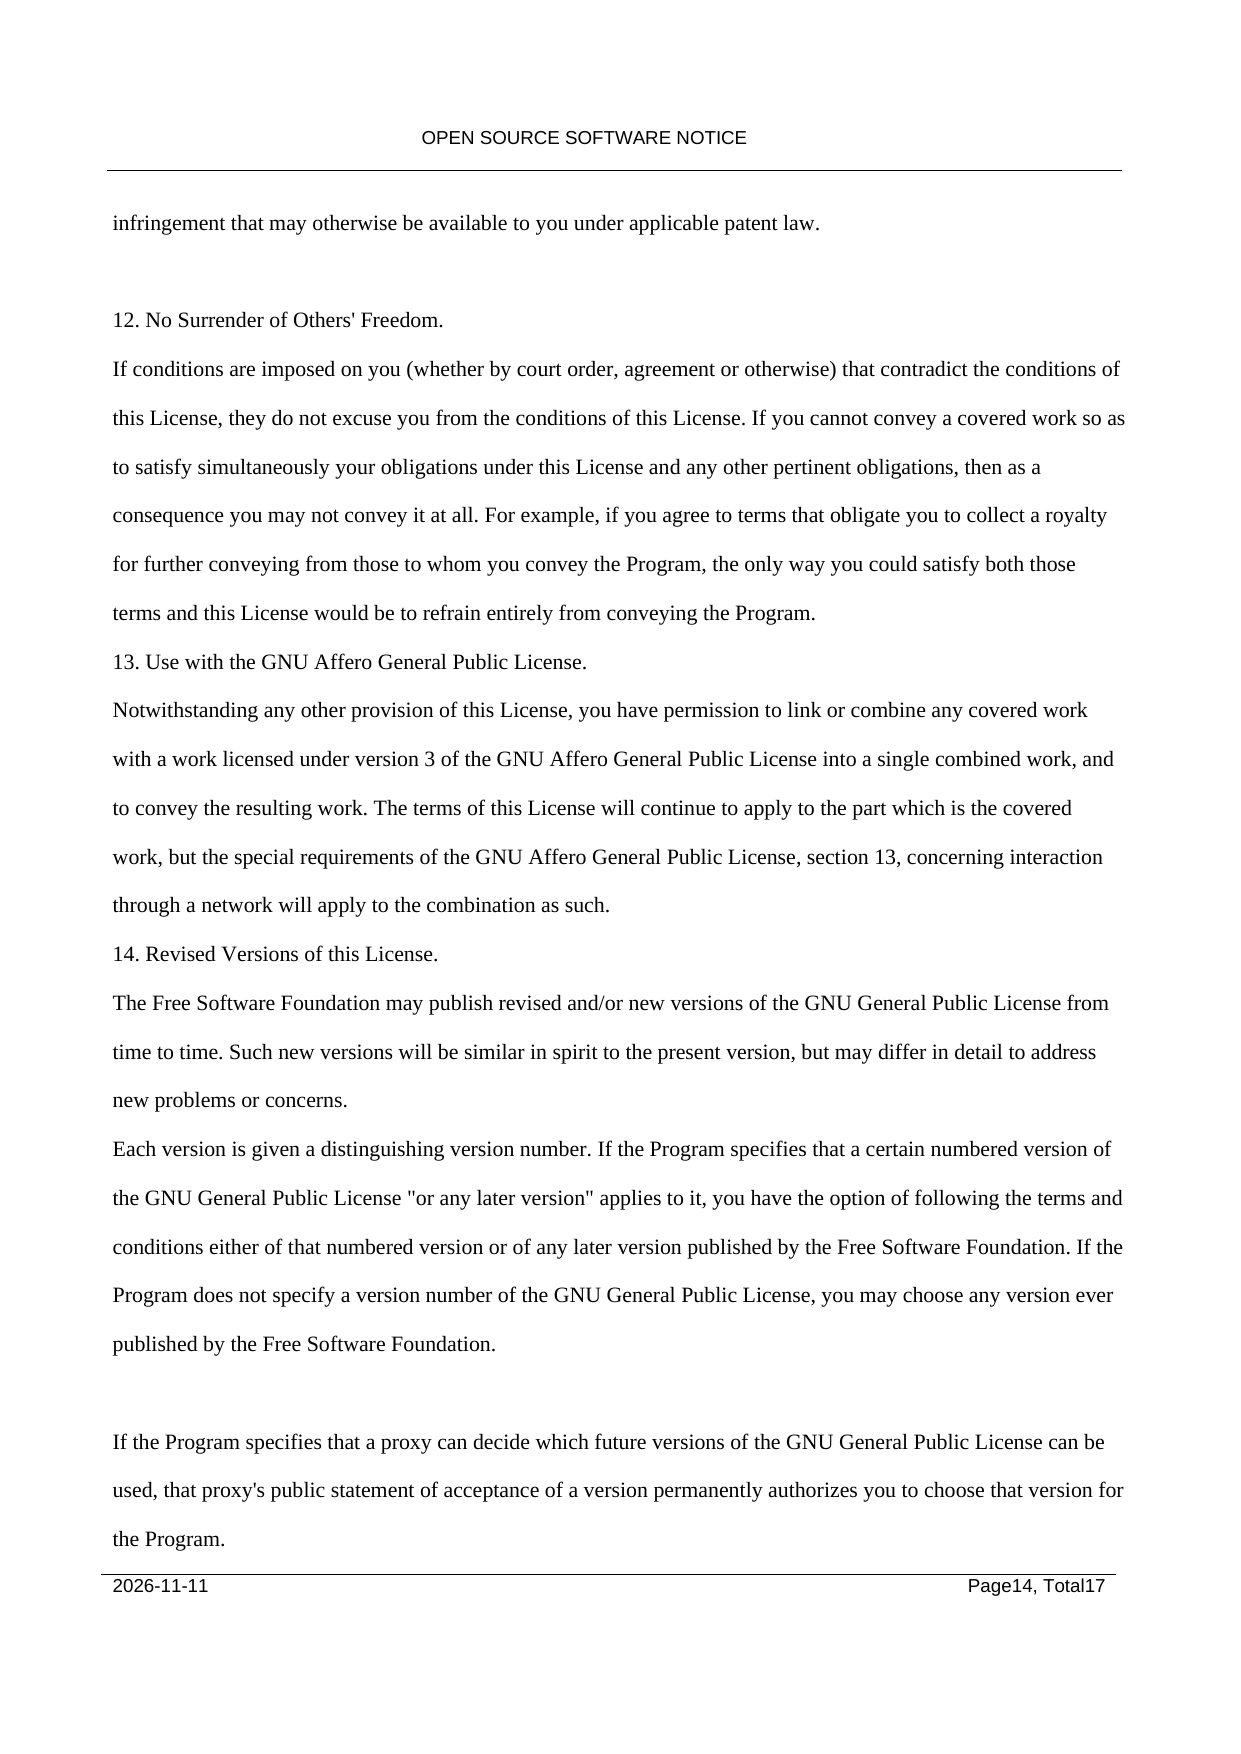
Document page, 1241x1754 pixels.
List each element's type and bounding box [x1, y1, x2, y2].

text [112, 206, 1128, 1555]
